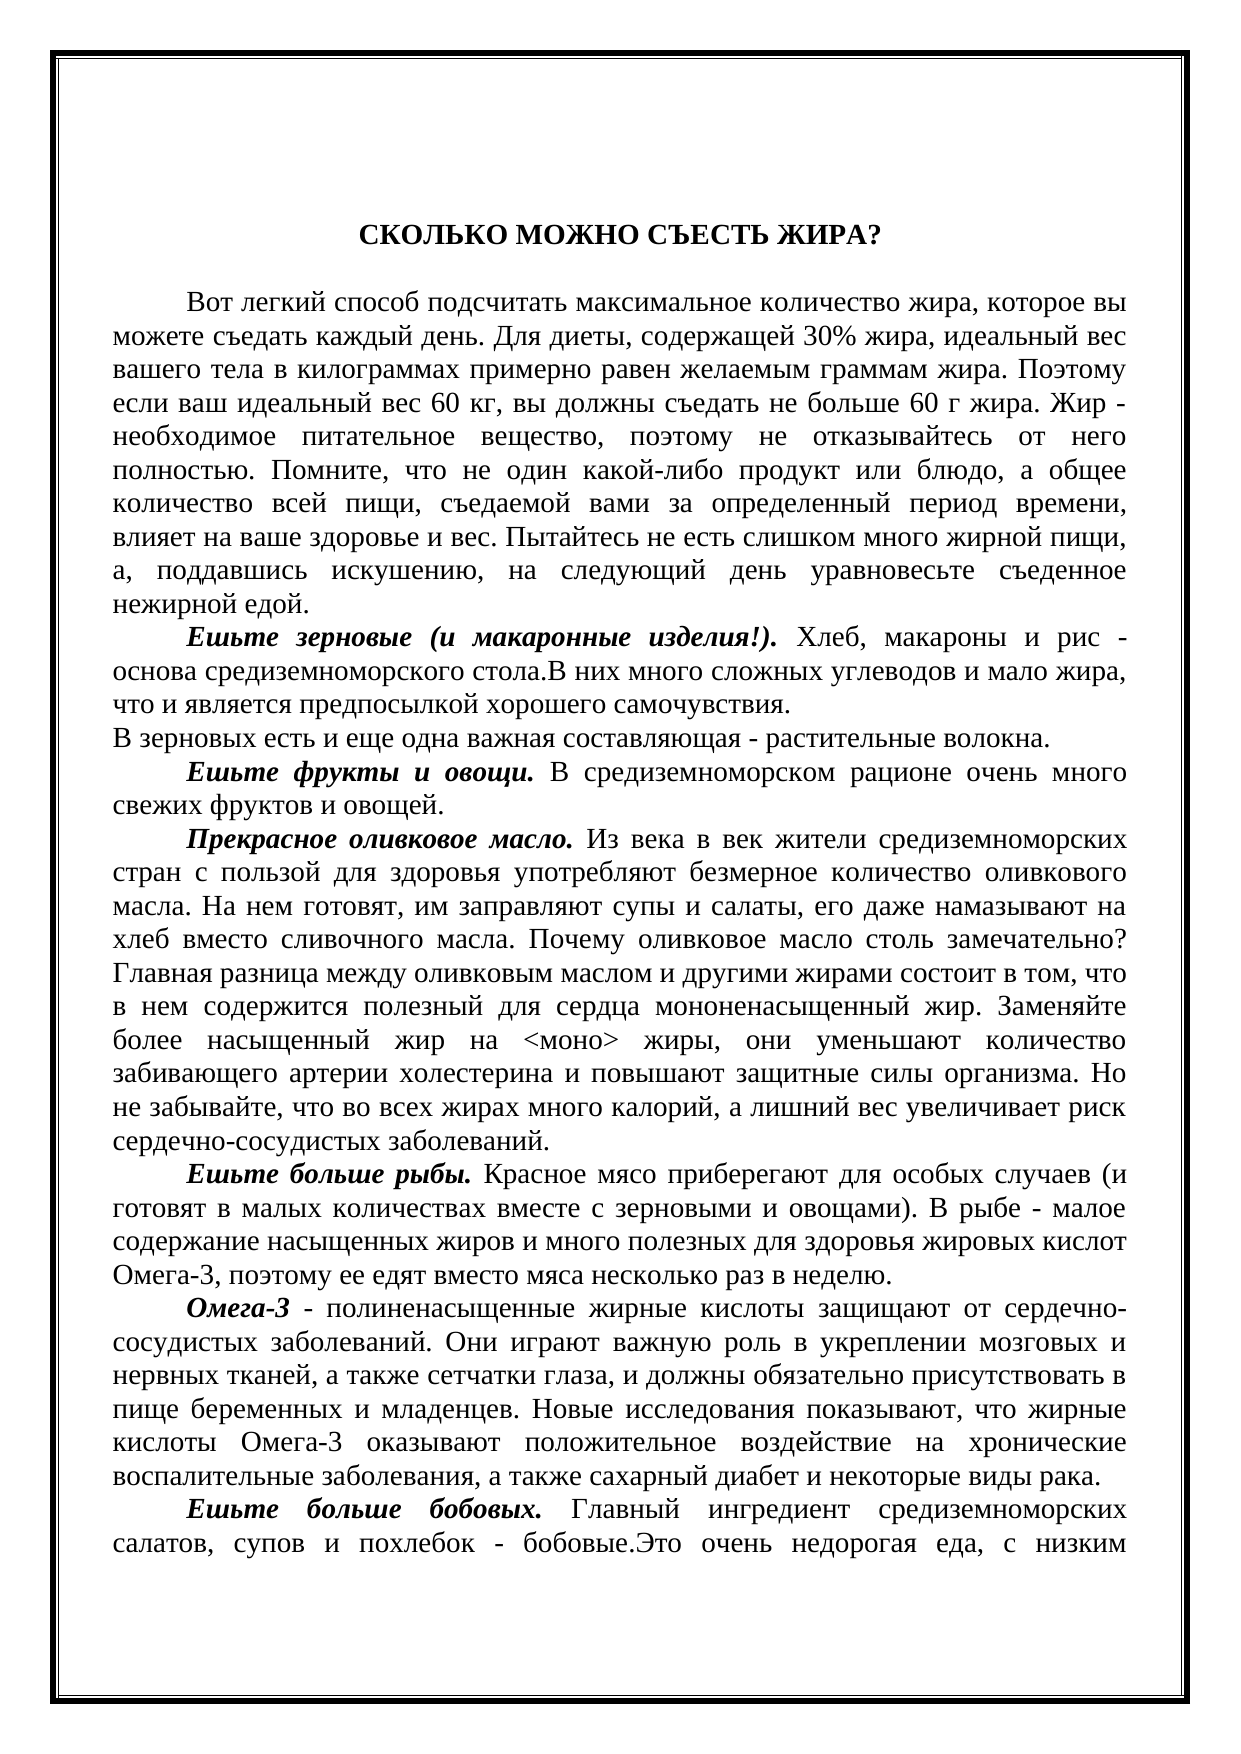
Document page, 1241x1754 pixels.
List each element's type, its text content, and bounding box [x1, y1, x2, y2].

text Вот легкий способ подсчитать максимальное количество жира, которое вы можете съедать каждый день. Для диеты, содержащей 30% жира, идеальный вес вашего тела в килограммах примерно равен желаемым граммам жира. Поэтому если ваш идеальный вес 60 кг, вы должны съедать не больше 60 г жира. Жир - необходимое питательное вещество, поэтому не отказывайтесь от него полностью. Помните, что не один какой-либо продукт или блюдо, а общее количество всей пищи, съедаемой вами за определенный период времени, влияет на ваше здоровье и вес. Пытайтесь не есть слишком много жирной пищи, а, поддавшись искушению, на следующий день уравновесьте съеденное нежирной едой. [112, 284, 1128, 619]
text Омега-3 - полиненасыщенные жирные кислоты защищают от сердечно-сосудистых заболеваний. Они играют важную роль в укреплении мозговых и нервных тканей, а также сетчатки глаза, и должны обязательно присутствовать в пище беременных и младенцев. Новые исследования показывают, что жирные кислоты Омега-3 оказывают положительное воздействие на хронические воспалительные заболевания, а также сахарный диабет и некоторые виды рака. [112, 1290, 1128, 1492]
text Ешьте зерновые (и макаронные изделия!). Хлеб, макароны и рис - основа средиземноморского стола.В них много сложных углеводов и мало жира, что и является предпосылкой хорошего самочувствия. [112, 619, 1128, 720]
text В зерновых есть и еще одна важная составляющая - растительные волокна. [112, 720, 1128, 754]
text Ешьте больше рыбы. Красное мясо приберегают для особых случаев (и готовят в малых количествах вместе с зерновыми и овощами). В рыбе - малое содержание насыщенных жиров и много полезных для здоровья жировых кислот Омега-3, поэтому ее едят вместо мяса несколько раз в неделю. [112, 1156, 1128, 1290]
text Прекрасное оливковое масло. Из века в век жители средиземноморских стран с пользой для здоровья употребляют безмерное количество оливкового масла. На нем готовят, им заправляют супы и салаты, его даже намазывают на хлеб вместо сливочного масла. Почему оливковое масло столь замечательно? Главная разница между оливковым маслом и другими жирами состоит в том, что в нем содержится полезный для сердца мононенасыщенный жир. Заменяйте более насыщенный жир на <моно> жиры, они уменьшают количество забивающего артерии холестерина и повышают защитные силы организма. Но не забывайте, что во всех жирах много калорий, а лишний вес увеличивает риск сердечно-сосудистых заболеваний. [112, 821, 1128, 1156]
text Ешьте фрукты и овощи. В средиземноморском рационе очень много свежих фруктов и овощей. [112, 754, 1128, 821]
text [112, 1492, 1128, 1559]
text СКОЛЬКО МОЖНО СЪЕСТЬ ЖИРА? [112, 217, 1128, 251]
